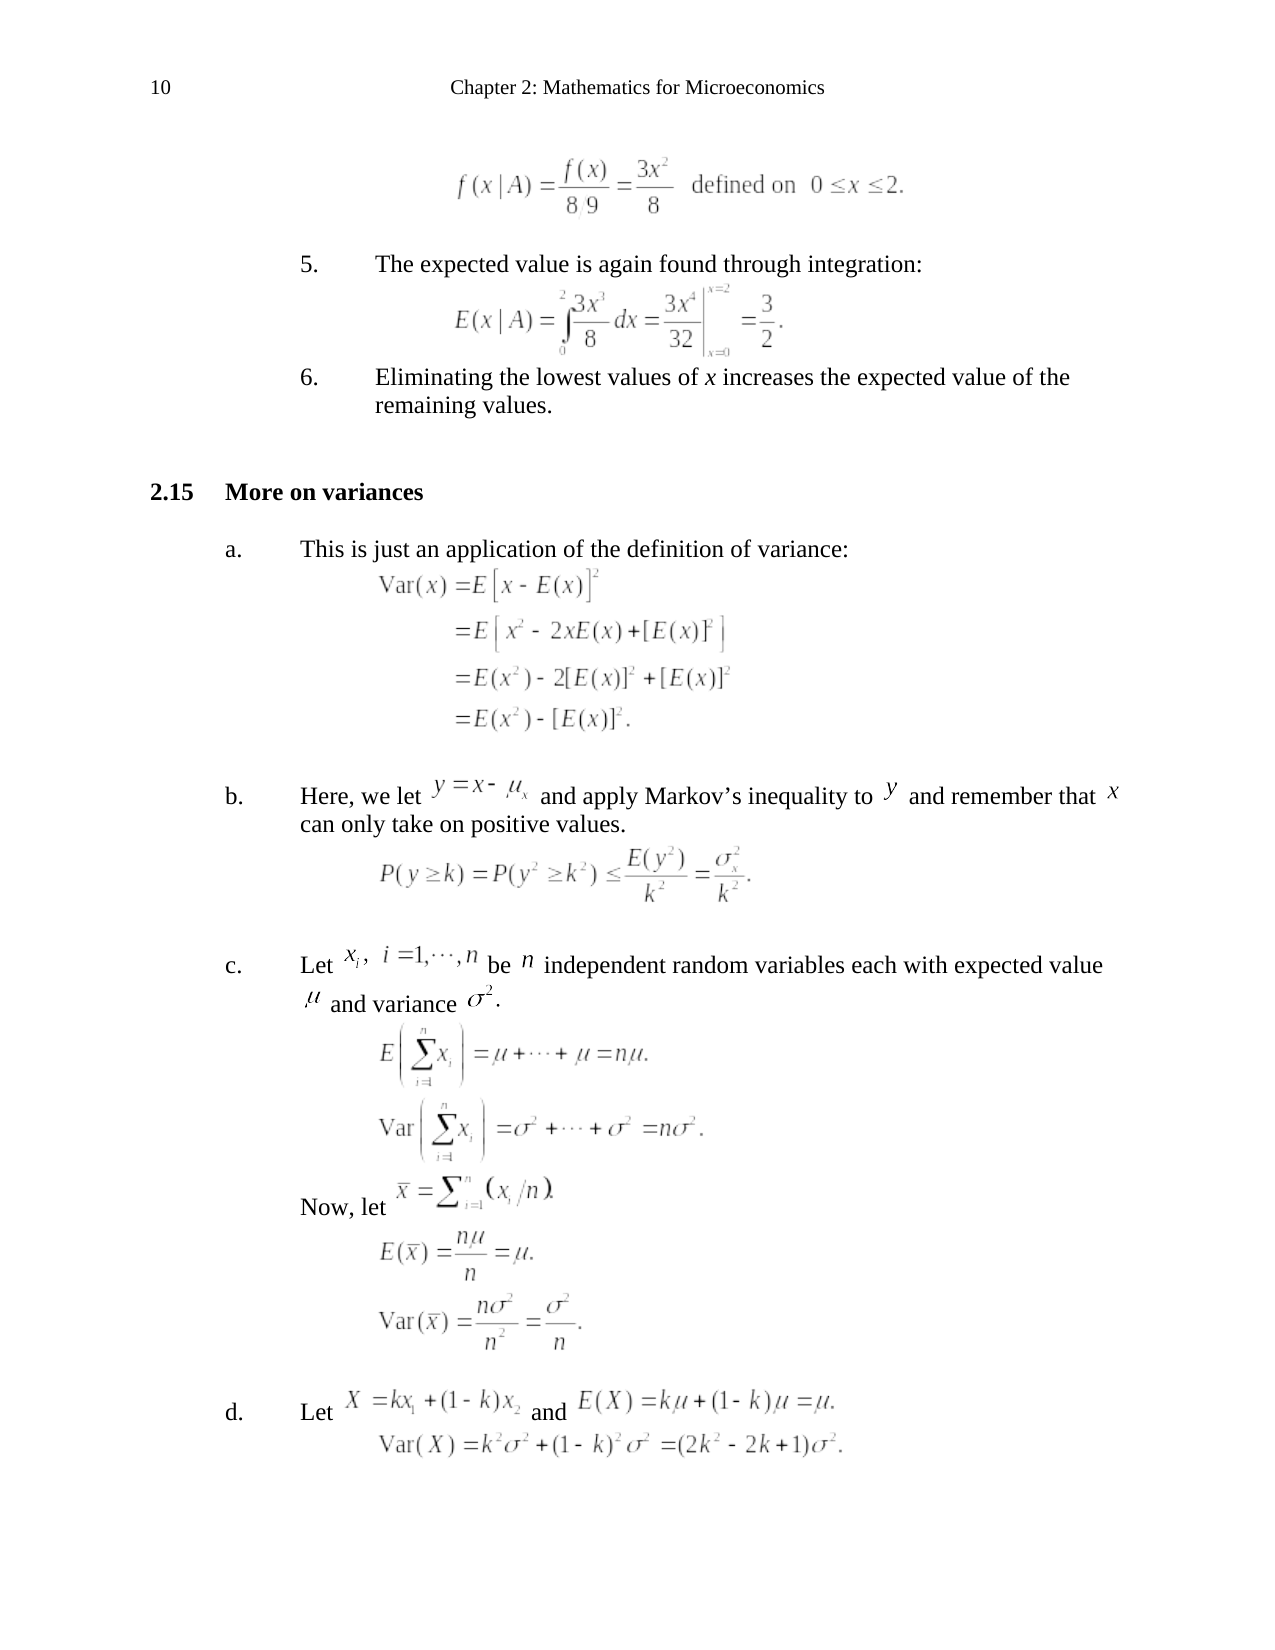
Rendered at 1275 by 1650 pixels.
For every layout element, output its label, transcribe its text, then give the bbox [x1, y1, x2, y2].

text d. Let and [150, 1383, 1125, 1426]
text Now, let [300, 1168, 1125, 1221]
text 5. The expected value is again found through integration: [150, 249, 1125, 278]
text 6. Eliminating the lowest values of x increases the expected value of the remaining values. [300, 362, 1125, 419]
text a. This is just an application of the definition of variance: [150, 534, 1125, 563]
text c. Let be independent random variables each with expected value and variance [225, 936, 1125, 1018]
text 2.15 More on variances [150, 477, 1125, 505]
text b. Here, we let and apply Markov’s inequality to and remember that can only take on positive values. [225, 767, 1125, 838]
